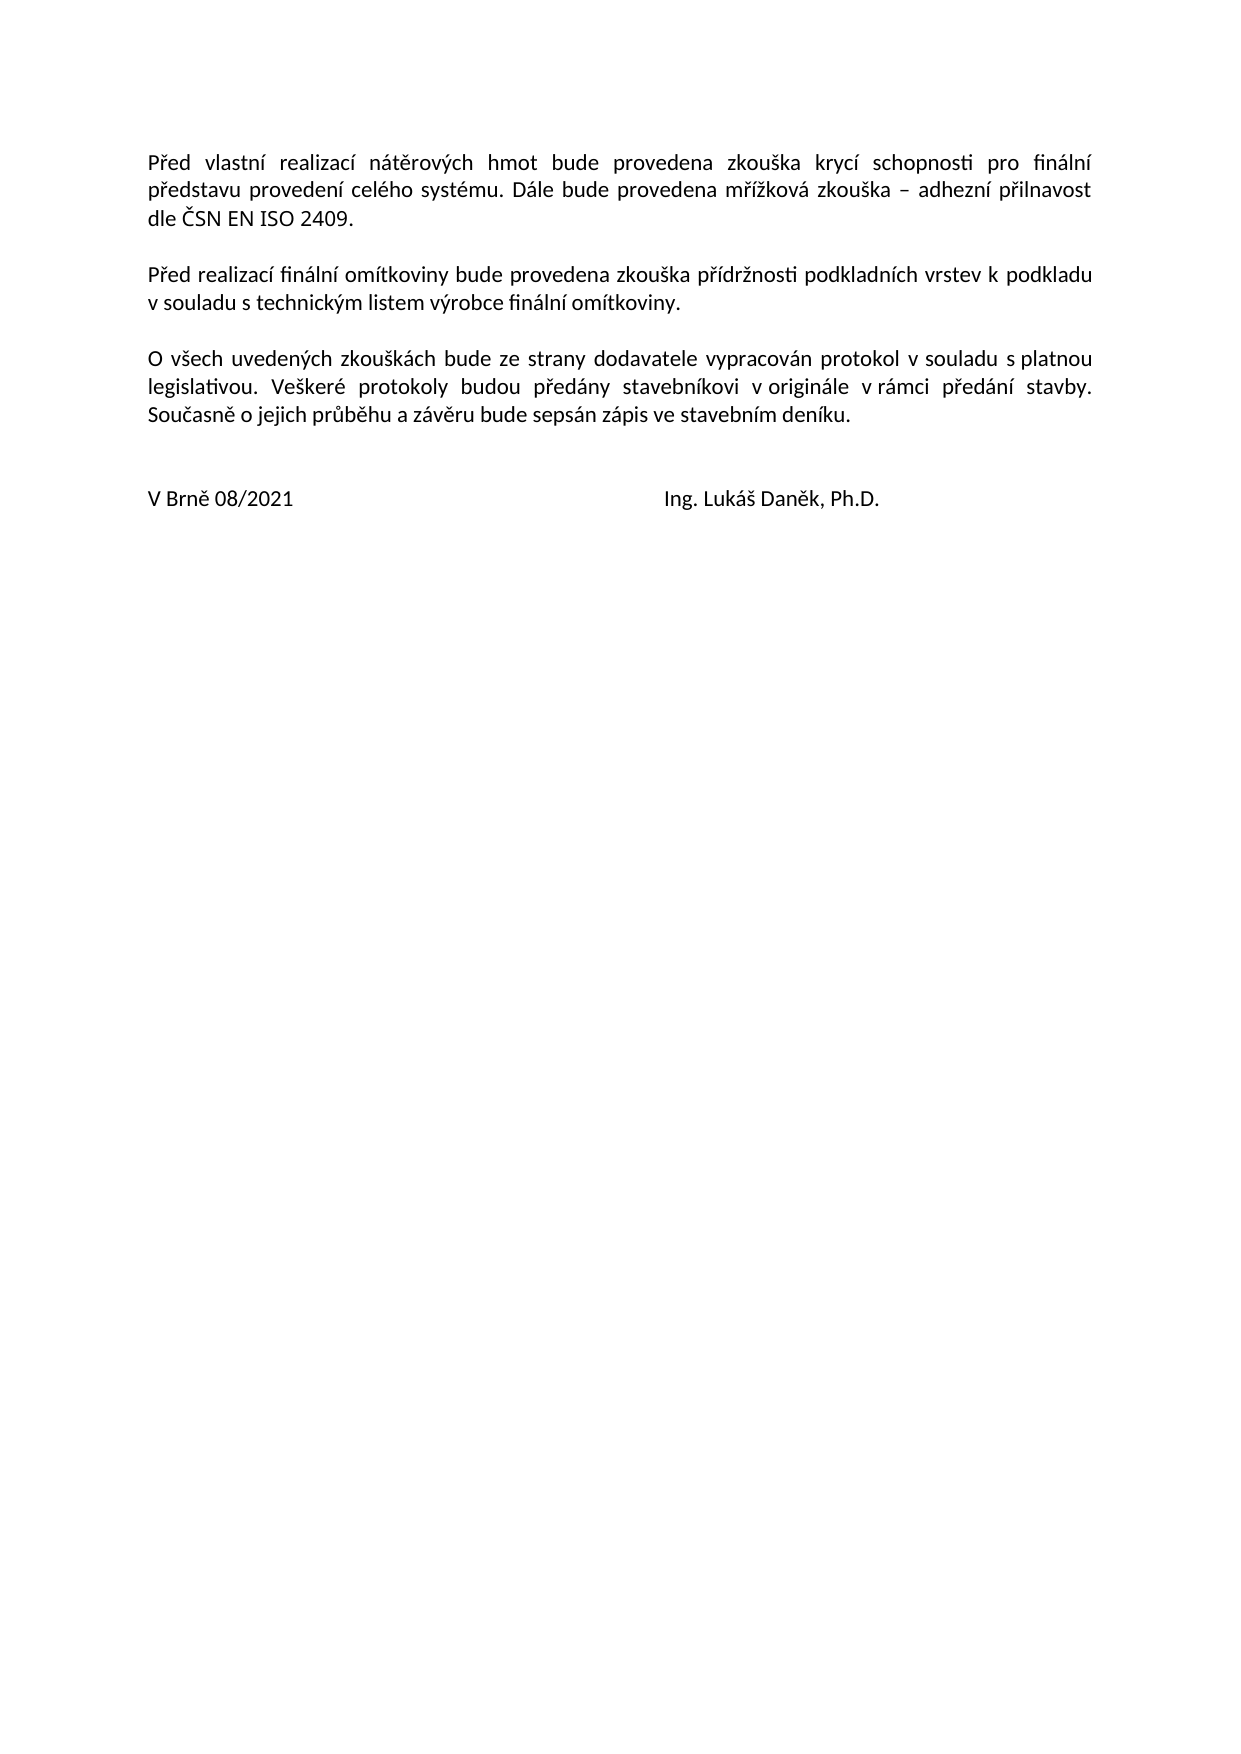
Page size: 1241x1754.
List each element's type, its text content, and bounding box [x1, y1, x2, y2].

text V Brně 08/2021 Ing. Lukáš Daněk, Ph.D. [148, 484, 1093, 512]
text Před realizací finální omítkoviny bude provedena zkouška přídržnosti podkladních vrstev k podkladu v souladu s technickým listem výrobce finální omítkoviny. [148, 260, 1093, 316]
text O všech uvedených zkouškách bude ze strany dodavatele vypracován protokol v souladu s platnou legislativou. Veškeré protokoly budou předány stavebníkovi v originále v rámci předání stavby. Současně o jejich průběhu a závěru bude sepsán zápis ve stavebním deníku. [148, 344, 1093, 428]
text Před vlastní realizací nátěrových hmot bude provedena zkouška krycí schopnosti pro finální představu provedení celého systému. Dále bude provedena mřížková zkouška – adhezní přilnavost dle ČSN EN ISO 2409. [148, 148, 1093, 232]
